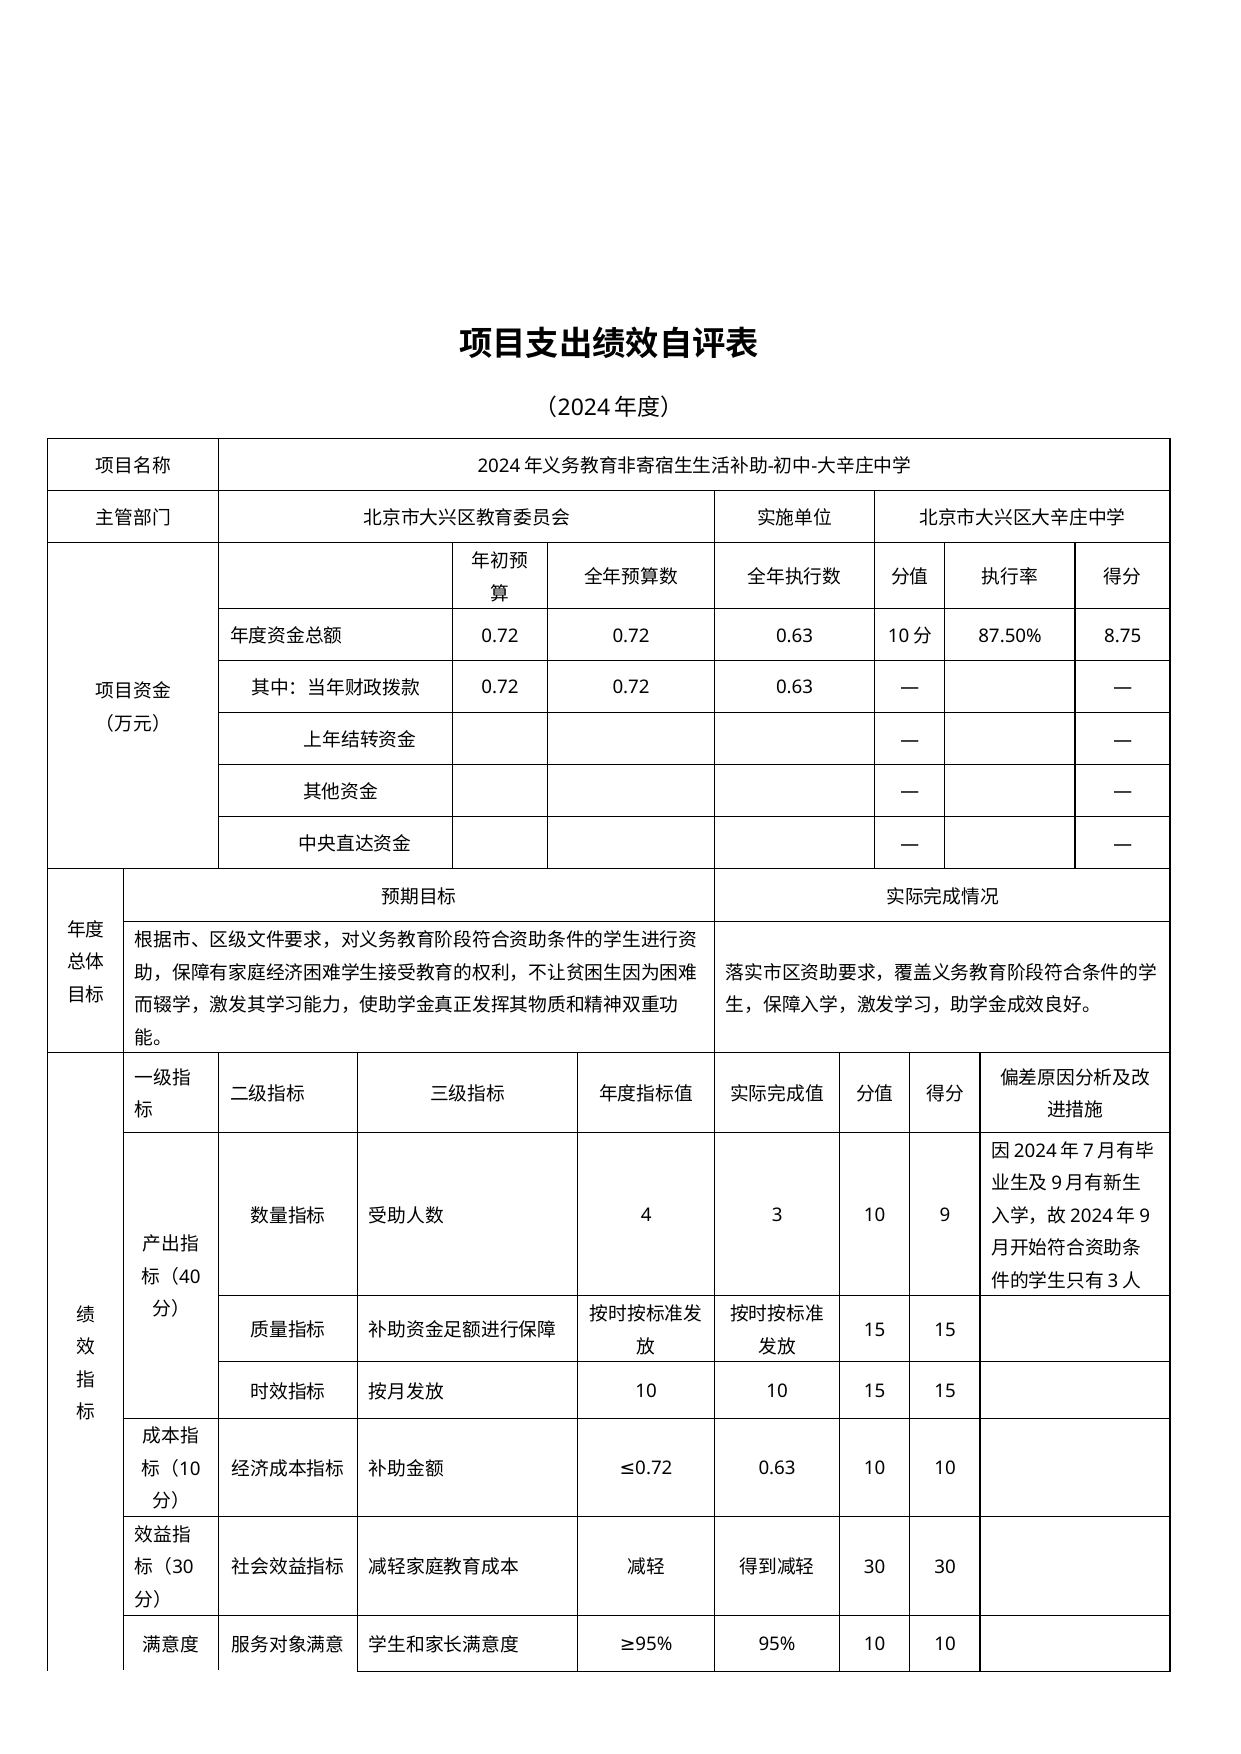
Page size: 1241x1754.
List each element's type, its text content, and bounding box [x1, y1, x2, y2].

table_cell [715, 765, 874, 816]
table_cell — [875, 765, 944, 816]
table_cell 全年预算数 [548, 543, 714, 608]
table_cell 30 [910, 1517, 979, 1614]
table_cell 10 [578, 1362, 714, 1417]
table_cell 10 [715, 1362, 839, 1417]
table_cell 其他资金 [219, 765, 452, 816]
table_cell [981, 1616, 1169, 1671]
table_cell 北京市大兴区教育委员会 [219, 491, 714, 542]
table_cell [715, 817, 874, 868]
table_cell [453, 765, 547, 816]
table_cell [945, 817, 1074, 868]
table_cell 0.72 [453, 609, 547, 660]
table_cell 上年结转资金 [219, 713, 452, 764]
table_cell 得到减轻 [715, 1517, 839, 1614]
table_cell 分值 [875, 543, 944, 608]
table_cell 得分 [1076, 543, 1169, 608]
table_cell [548, 713, 714, 764]
table_cell 社会效益指标 [219, 1517, 357, 1614]
table_cell 补助金额 [358, 1419, 577, 1516]
table_cell [219, 543, 452, 608]
table_cell 按月发放 [358, 1362, 577, 1417]
table_cell 经济成本指标 [219, 1419, 357, 1516]
table_cell 数量指标 [219, 1133, 357, 1295]
table_header 项目支出绩效自评表 [48, 308, 1170, 373]
table_cell [981, 1517, 1169, 1614]
table_cell 减轻 [578, 1517, 714, 1614]
table_cell [981, 1419, 1169, 1516]
table_cell 因2024年7月有毕业生及9月有新生入学，故2024年9月开始符合资助条件的学生只有3人 [981, 1133, 1169, 1295]
table_cell 9 [910, 1133, 979, 1295]
table_cell 10分 [875, 609, 944, 660]
table_cell 年度指标值 [578, 1053, 714, 1132]
table_cell 项目资金 （万元） [48, 543, 218, 868]
table_cell 项目名称 [48, 439, 218, 490]
table_cell 30 [840, 1517, 909, 1614]
table_cell 15 [840, 1362, 909, 1417]
table_cell 10 [910, 1616, 979, 1671]
table_cell 15 [910, 1296, 979, 1361]
table_cell 按时按标准发放 [715, 1296, 839, 1361]
table_cell [981, 1296, 1169, 1361]
table_cell [453, 817, 547, 868]
table_cell 执行率 [945, 543, 1074, 608]
table_cell 受助人数 [358, 1133, 577, 1295]
table_cell — [875, 661, 944, 712]
table_cell 服务对象满意度指标 [219, 1616, 357, 1671]
table_cell [981, 1362, 1169, 1417]
table_cell [945, 765, 1074, 816]
table_cell [715, 713, 874, 764]
table_cell 8.75 [1076, 609, 1169, 660]
table_cell 实施单位 [715, 491, 874, 542]
table_cell 成本指标（10分） [124, 1419, 218, 1516]
table_cell 2024年义务教育非寄宿生生活补助-初中-大辛庄中学 [219, 439, 1169, 490]
table_cell — [1076, 713, 1169, 764]
table_cell ≤0.72 [578, 1419, 714, 1516]
table_cell 4 [578, 1133, 714, 1295]
table_cell 年初预算 [453, 543, 547, 608]
table_cell 效益指标（30分） [124, 1517, 218, 1614]
table_cell 年度资金总额 [219, 609, 452, 660]
table_cell 满意度指标（10分） [123, 1616, 218, 1671]
table_cell 主管部门 [48, 491, 218, 542]
table_cell [453, 713, 547, 764]
table_cell 学生和家长满意度 [358, 1616, 577, 1671]
table_cell [548, 817, 714, 868]
table_cell 全年执行数 [715, 543, 874, 608]
table_cell 中央直达资金 [219, 817, 452, 868]
table_cell ≥95% [578, 1616, 714, 1671]
table_cell 二级指标 [219, 1053, 357, 1132]
table_cell 0.72 [548, 609, 714, 660]
table_cell 时效指标 [219, 1362, 357, 1417]
table_cell 其中：当年财政拨款 [219, 661, 452, 712]
table_cell 一级指标 [124, 1053, 218, 1132]
table_cell 0.63 [715, 609, 874, 660]
table_cell [945, 661, 1074, 712]
table_cell 10 [910, 1419, 979, 1516]
table_cell 15 [910, 1362, 979, 1417]
table_cell 3 [715, 1133, 839, 1295]
table_cell 实际完成情况 [715, 869, 1169, 921]
table_cell （2024年度） [48, 373, 1170, 438]
table_cell — [875, 713, 944, 764]
table_cell 质量指标 [219, 1296, 357, 1361]
table_cell 15 [840, 1296, 909, 1361]
table_cell 落实市区资助要求，覆盖义务教育阶段符合条件的学生，保障入学，激发学习，助学金成效良好。 [715, 922, 1169, 1052]
table_cell 0.63 [715, 661, 874, 712]
table_cell 补助资金足额进行保障 [358, 1296, 577, 1361]
table_cell 0.63 [715, 1419, 839, 1516]
table_cell 0.72 [453, 661, 547, 712]
table_cell 北京市大兴区大辛庄中学 [875, 491, 1169, 542]
table_cell 0.72 [548, 661, 714, 712]
table_cell — [1076, 661, 1169, 712]
table_cell 87.50% [945, 609, 1074, 660]
table_cell 10 [840, 1419, 909, 1516]
table_cell — [1076, 817, 1169, 868]
table_cell 10 [840, 1616, 909, 1671]
table_cell 分值 [840, 1053, 909, 1132]
table_cell — [875, 817, 944, 868]
table_cell 绩 效 指 标 [48, 1053, 123, 1671]
table_cell 按时按标准发放 [578, 1296, 714, 1361]
table_cell [945, 713, 1074, 764]
table_cell 偏差原因分析及改进措施 [981, 1053, 1169, 1132]
table_cell 实际完成值 [715, 1053, 839, 1132]
table_cell 年度总体目标 [48, 869, 123, 1052]
table_cell 95% [715, 1616, 839, 1671]
table_cell 得分 [910, 1053, 979, 1132]
table_cell 减轻家庭教育成本 [358, 1517, 577, 1614]
table_cell 根据市、区级文件要求，对义务教育阶段符合资助条件的学生进行资助，保障有家庭经济困难学生接受教育的权利，不让贫困生因为困难而辍学，激发其学习能力，使助学金真正发挥其物质和精神双重功能。 [124, 922, 714, 1052]
table_cell 预期目标 [124, 869, 714, 921]
table_cell — [1076, 765, 1169, 816]
table_cell 10 [840, 1133, 909, 1295]
table_cell 三级指标 [358, 1053, 577, 1132]
table_cell [548, 765, 714, 816]
table_cell 产出指标（40分） [124, 1133, 218, 1417]
